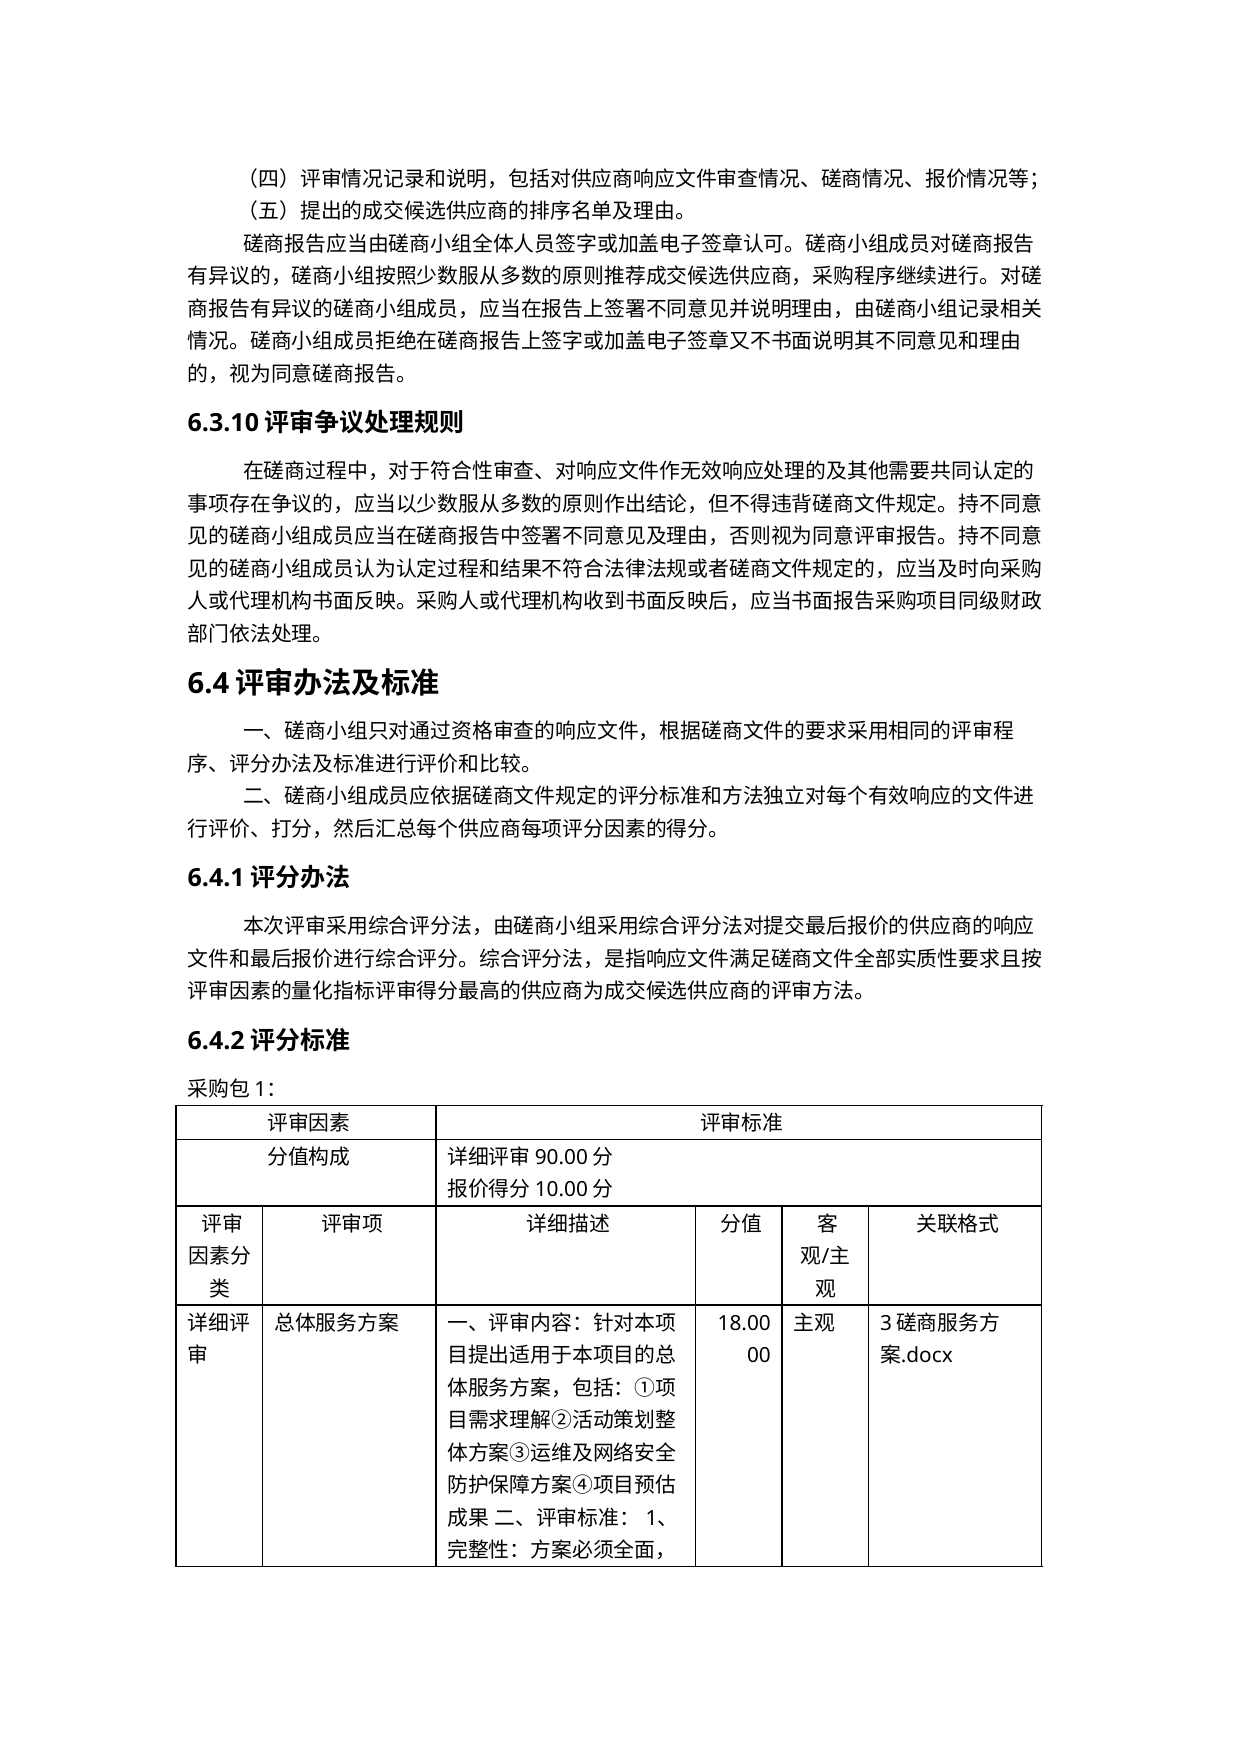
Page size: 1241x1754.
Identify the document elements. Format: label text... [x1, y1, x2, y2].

text （四）评审情况记录和说明，包括对供应商响应文件审查情况、磋商情况、报价情况等； [187, 162, 1053, 194]
table_cell 客观/主观 [783, 1207, 868, 1304]
text （五）提出的成交候选供应商的排序名单及理由。 [187, 194, 1053, 227]
table_cell 详细评审 [177, 1306, 262, 1566]
text 6.4评审办法及标准 [187, 649, 1053, 714]
text 一、磋商小组只对通过资格审查的响应文件，根据磋商文件的要求采用相同的评审程序、评分办法及标准进行评价和比较。 [187, 714, 1053, 779]
text 采购包1： [187, 1072, 1053, 1104]
text 磋商报告应当由磋商小组全体人员签字或加盖电子签章认可。磋商小组成员对磋商报告有异议的，磋商小组按照少数服从多数的原则推荐成交候选供应商，采购程序继续进行。对磋商报告有异议的磋商小组成员，应当在报告上签署不同意见并说明理由，由磋商小组记录相关情况。磋商小组成员拒绝在磋商报告上签字或加盖电子签章又不书面说明其不同意见和理由的，视为同意磋商报告。 [187, 227, 1053, 389]
table_cell 分值 [696, 1207, 781, 1304]
table_cell 18.0000 [696, 1306, 781, 1566]
text 本次评审采用综合评分法，由磋商小组采用综合评分法对提交最后报价的供应商的响应文件和最后报价进行综合评分。综合评分法，是指响应文件满足磋商文件全部实质性要求且按评审因素的量化指标评审得分最高的供应商为成交候选供应商的评审方法。 [187, 909, 1053, 1007]
text 在磋商过程中，对于符合性审查、对响应文件作无效响应处理的及其他需要共同认定的事项存在争议的，应当以少数服从多数的原则作出结论，但不得违背磋商文件规定。持不同意见的磋商小组成员应当在磋商报告中签署不同意见及理由，否则视为同意评审报告。持不同意见的磋商小组成员认为认定过程和结果不符合法律法规或者磋商文件规定的，应当及时向采购人或代理机构书面反映。采购人或代理机构收到书面反映后，应当书面报告采购项目同级财政部门依法处理。 [187, 454, 1053, 649]
text 6.4.1评分办法 [187, 844, 1053, 909]
table_cell 详细评审90.00分 报价得分10.00分 [437, 1140, 1041, 1205]
table_cell 3磋商服务方案.docx [869, 1306, 1041, 1566]
table_cell 评审因素分类 [177, 1207, 262, 1304]
table_header 评审标准 [437, 1106, 1041, 1138]
text 二、磋商小组成员应依据磋商文件规定的评分标准和方法独立对每个有效响应的文件进行评价、打分，然后汇总每个供应商每项评分因素的得分。 [187, 779, 1053, 844]
table_cell 详细描述 [437, 1207, 695, 1304]
table_cell 主观 [783, 1306, 868, 1566]
table_cell 分值构成 [177, 1140, 435, 1205]
table_cell 关联格式 [869, 1207, 1041, 1304]
table_cell 评审项 [263, 1207, 435, 1304]
text 6.4.2评分标准 [187, 1007, 1053, 1072]
table_header 评审因素 [177, 1106, 435, 1138]
text 6.3.10评审争议处理规则 [187, 389, 1053, 454]
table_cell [437, 1306, 695, 1566]
table_cell 总体服务方案 [263, 1306, 435, 1566]
